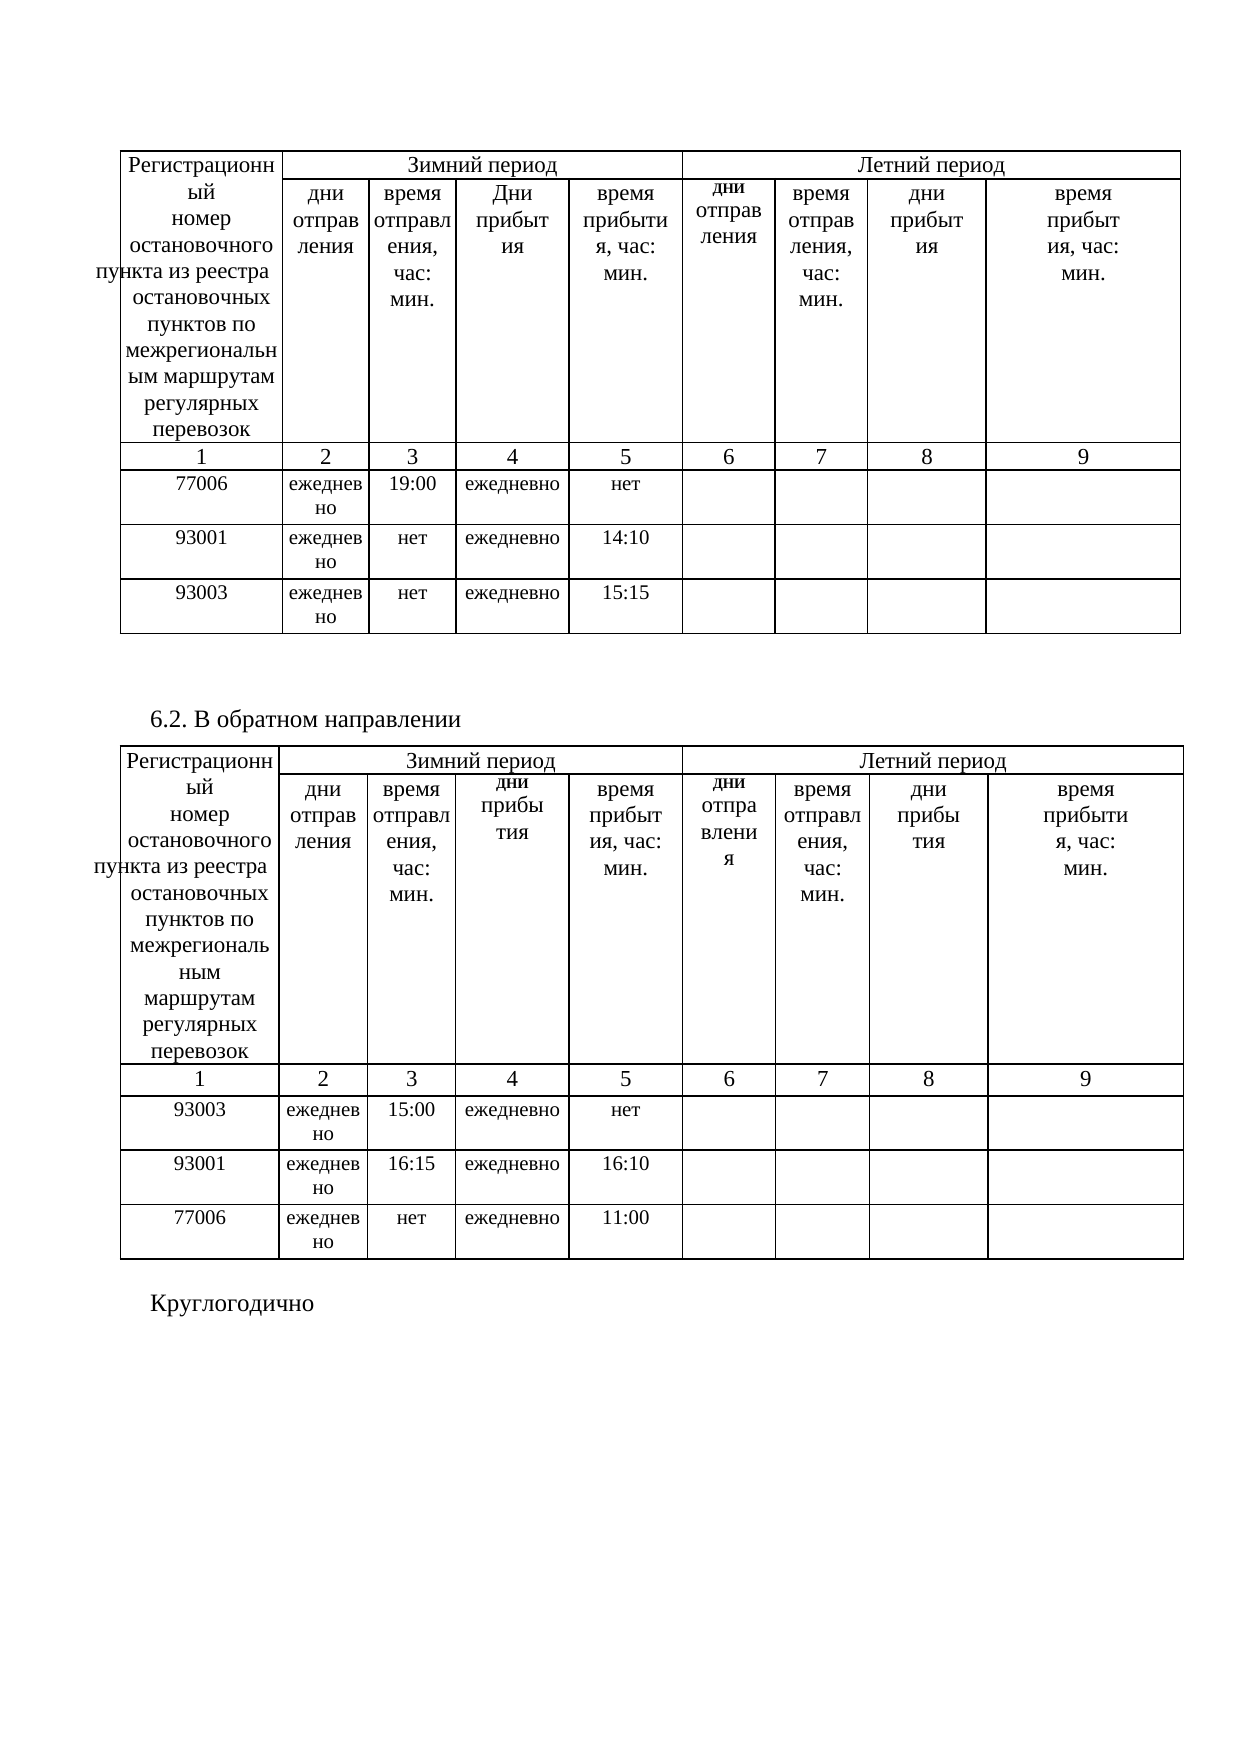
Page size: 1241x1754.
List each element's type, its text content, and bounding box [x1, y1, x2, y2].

table_cell время отправл ения, час: мин. [368, 775, 455, 1063]
table_cell дни прибыт ия [868, 180, 985, 441]
table_cell 77006 [121, 1205, 278, 1258]
table_cell время прибыт ия, час: мин. [987, 180, 1180, 441]
table_cell время прибыти я, час: мин. [570, 180, 682, 441]
table_cell 93001 [121, 1151, 278, 1204]
table_cell [987, 471, 1180, 524]
table_cell [989, 1205, 1183, 1258]
table_cell 6 [683, 1065, 775, 1095]
table_cell [683, 1097, 775, 1149]
table_cell 93003 [121, 1097, 278, 1149]
table_cell 19:00 [370, 471, 455, 524]
table_cell 16:15 [368, 1151, 455, 1204]
table_cell [683, 525, 774, 578]
table_cell [776, 1205, 869, 1258]
table_cell 8 [868, 443, 985, 469]
table_header Летний период [683, 747, 1183, 773]
table_cell дни отправ ления [280, 775, 367, 1063]
table_cell [868, 580, 985, 632]
text Круглогодично [150, 1288, 1090, 1317]
table_cell 6 [683, 443, 774, 469]
table_cell ежедневно [280, 1205, 367, 1258]
table_cell ежедневно [283, 580, 368, 632]
table_cell 5 [570, 443, 682, 469]
table_cell [683, 471, 774, 524]
table_cell нет [570, 471, 682, 524]
table_cell 1 [121, 1065, 278, 1095]
table_cell 11:00 [570, 1205, 682, 1258]
table_cell ежедневно [457, 580, 568, 632]
table_cell [683, 580, 774, 632]
table_cell 15:15 [570, 580, 682, 632]
table_header Регистрационный номер остановочного пункта из реестра остановочных пунктов по межрегиональным маршрутам регулярных перевозок [121, 152, 282, 441]
table_cell 7 [776, 443, 867, 469]
table_cell [776, 1097, 869, 1149]
table_cell ДНИ отпра влени я [683, 775, 775, 1063]
table_cell ДНИ прибы тия [456, 775, 568, 1063]
table_cell 3 [368, 1065, 455, 1095]
table_cell 5 [570, 1065, 682, 1095]
table_cell дни прибы тия [870, 775, 987, 1063]
table_cell ежедневно [280, 1097, 367, 1149]
table_header Зимний период [283, 152, 682, 178]
table_cell ежедневно [283, 471, 368, 524]
table_cell время отправ ления, час: мин. [776, 180, 867, 441]
table_header Регистрационный номер остановочного пункта из реестра остановочных пунктов по межрегиональным маршрутам регулярных перевозок [121, 747, 278, 1063]
table_cell 14:10 [570, 525, 682, 578]
table_cell ежедневно [280, 1151, 367, 1204]
table_cell [868, 525, 985, 578]
table_cell ДНИ отправ ления [683, 180, 774, 441]
table_cell [776, 580, 867, 632]
table_cell 93001 [121, 525, 282, 578]
text 6.2. В обратном направлении [150, 704, 1090, 733]
table_cell [987, 580, 1180, 632]
table_cell Дни прибыт ия [457, 180, 568, 441]
table_cell [870, 1205, 987, 1258]
table_cell ежедневно [283, 525, 368, 578]
table_cell время отправл ения, час: мин. [370, 180, 455, 441]
table_cell [683, 1151, 775, 1204]
table_cell время отправл ения, час: мин. [776, 775, 869, 1063]
table_header Зимний период [280, 747, 682, 773]
table_cell [870, 1151, 987, 1204]
table_cell 8 [870, 1065, 987, 1095]
table_cell 7 [776, 1065, 869, 1095]
table_cell 3 [370, 443, 455, 469]
table_cell 4 [457, 443, 568, 469]
table_cell [989, 1097, 1183, 1149]
table_cell 9 [987, 443, 1180, 469]
table_cell 77006 [121, 471, 282, 524]
table_cell нет [370, 580, 455, 632]
table_cell нет [570, 1097, 682, 1149]
table_cell [870, 1097, 987, 1149]
table_cell 16:10 [570, 1151, 682, 1204]
table_cell 1 [121, 443, 282, 469]
table_cell 2 [283, 443, 368, 469]
table_cell время прибыти я, час: мин. [989, 775, 1183, 1063]
table_cell 2 [280, 1065, 367, 1095]
table_cell ежедневно [457, 525, 568, 578]
table_cell 15:00 [368, 1097, 455, 1149]
table_header Летний период [683, 152, 1180, 178]
table_cell [989, 1151, 1183, 1204]
table_cell [868, 471, 985, 524]
table_cell [683, 1205, 775, 1258]
table_cell ежедневно [457, 471, 568, 524]
table_cell дни отправ ления [283, 180, 368, 441]
table_cell ежедневно [456, 1205, 568, 1258]
table_cell ежедневно [456, 1097, 568, 1149]
table_cell [987, 525, 1180, 578]
table_cell [776, 525, 867, 578]
table_cell 93003 [121, 580, 282, 632]
table_cell [776, 471, 867, 524]
table_cell [776, 1151, 869, 1204]
table_cell ежедневно [456, 1151, 568, 1204]
table_cell нет [370, 525, 455, 578]
table_cell 4 [456, 1065, 568, 1095]
table_cell время прибыт ия, час: мин. [570, 775, 682, 1063]
table_cell 9 [989, 1065, 1183, 1095]
table_cell нет [368, 1205, 455, 1258]
